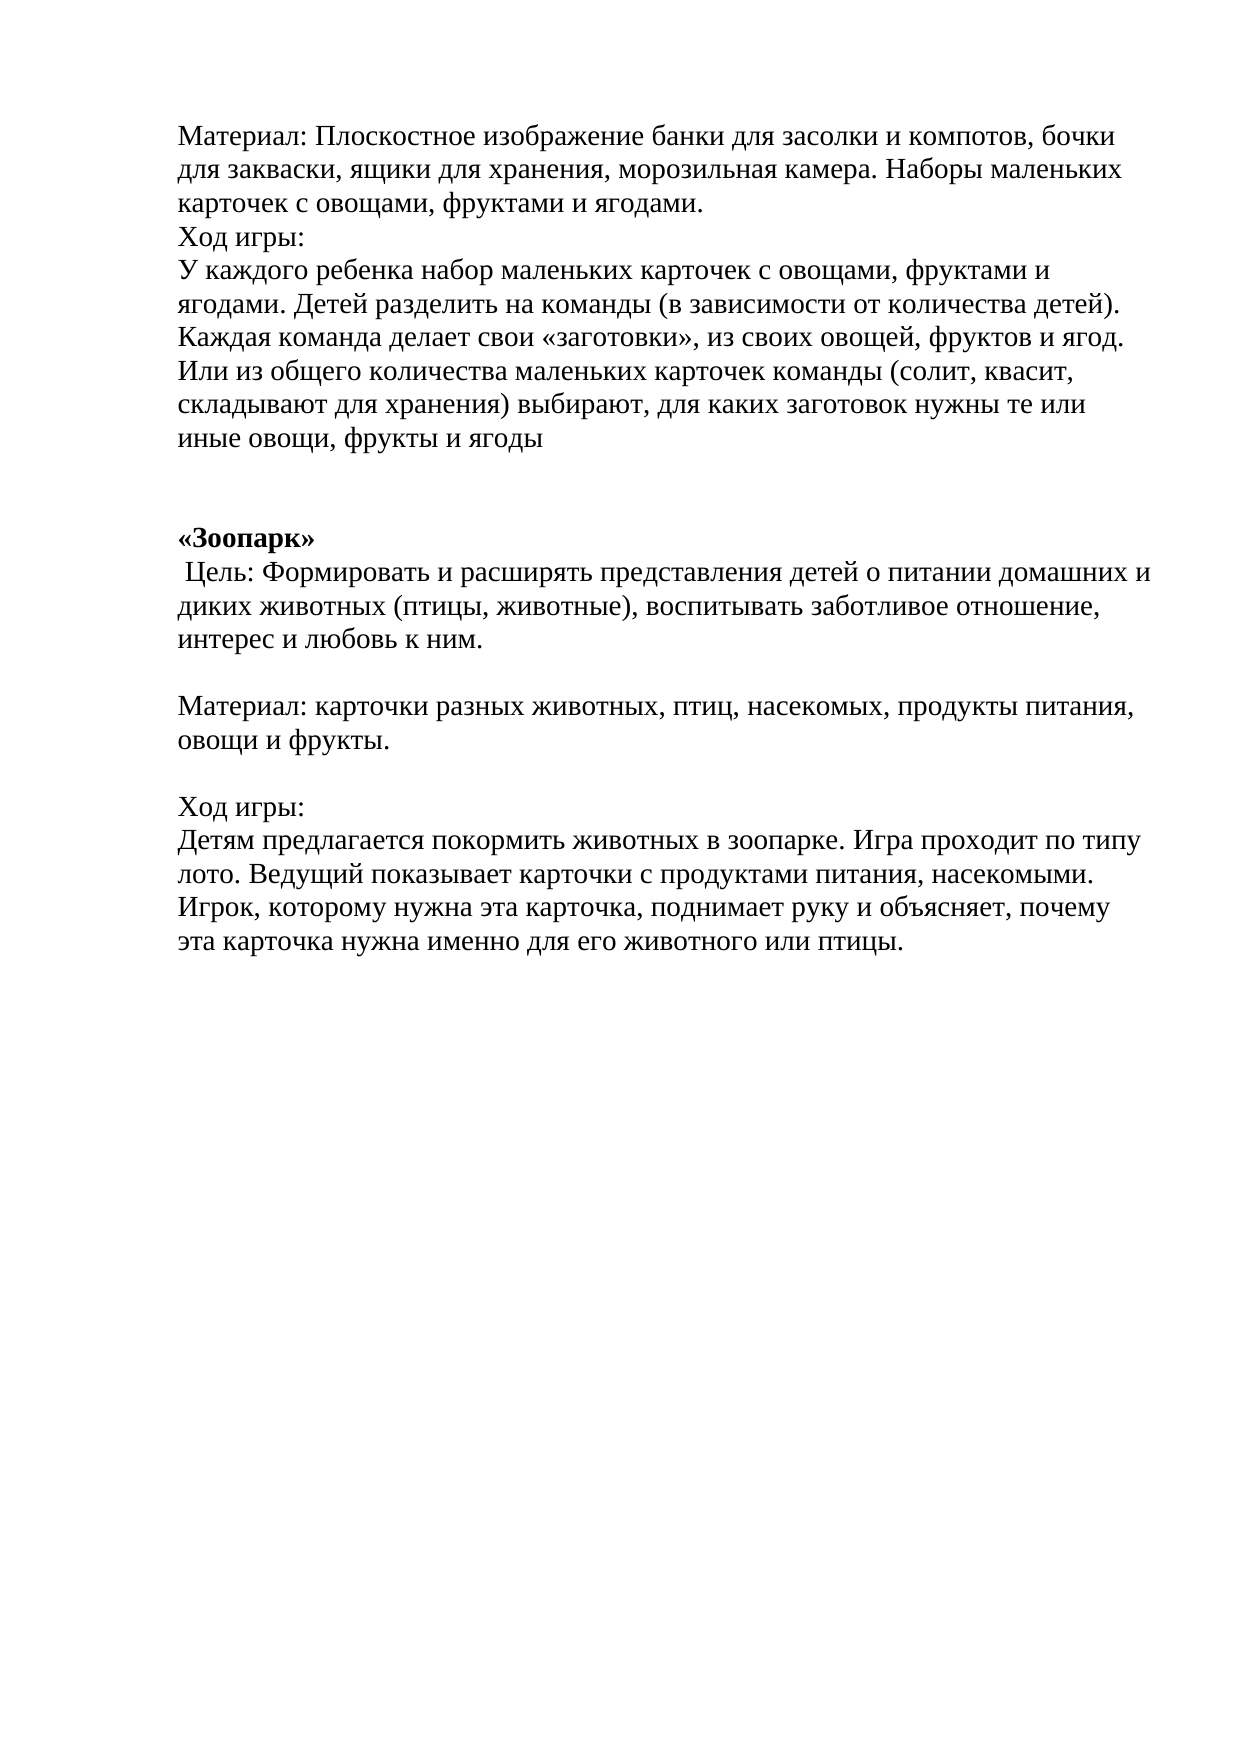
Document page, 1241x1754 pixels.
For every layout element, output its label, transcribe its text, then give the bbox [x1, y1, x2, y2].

text Ход игры: [177, 219, 1152, 252]
text У каждого ребенка набор маленьких карточек с овощами, фруктами и ягодами. Детей разделить на команды (в зависимости от количества детей). Каждая команда делает свои «заготовки», из своих овощей, фруктов и ягод. [177, 252, 1152, 353]
text Материал: карточки разных животных, птиц, насекомых, продукты питания, овощи и фрукты. [177, 688, 1152, 755]
text Или из общего количества маленьких карточек команды (солит, квасит, складывают для хранения) выбирают, для каких заготовок нужны те или иные овощи, фрукты и ягоды [177, 353, 1152, 453]
text Детям предлагается покормить животных в зоопарке. Игра проходит по типу лото. Ведущий показывает карточки с продуктами питания, насекомыми. Игрок, которому нужна эта карточка, поднимает руку и объясняет, почему эта карточка нужна именно для его животного или птицы. [177, 822, 1152, 957]
text Ход игры: [177, 789, 1152, 822]
text Цель: Формировать и расширять представления детей о питании домашних и диких животных (птицы, животные), воспитывать заботливое отношение, интерес и любовь к ним. [177, 554, 1152, 655]
text Материал: Плоскостное изображение банки для засолки и компотов, бочки для закваски, ящики для хранения, морозильная камера. Наборы маленьких карточек с овощами, фруктами и ягодами. [177, 118, 1152, 219]
text «Зоопарк» [177, 521, 1152, 554]
